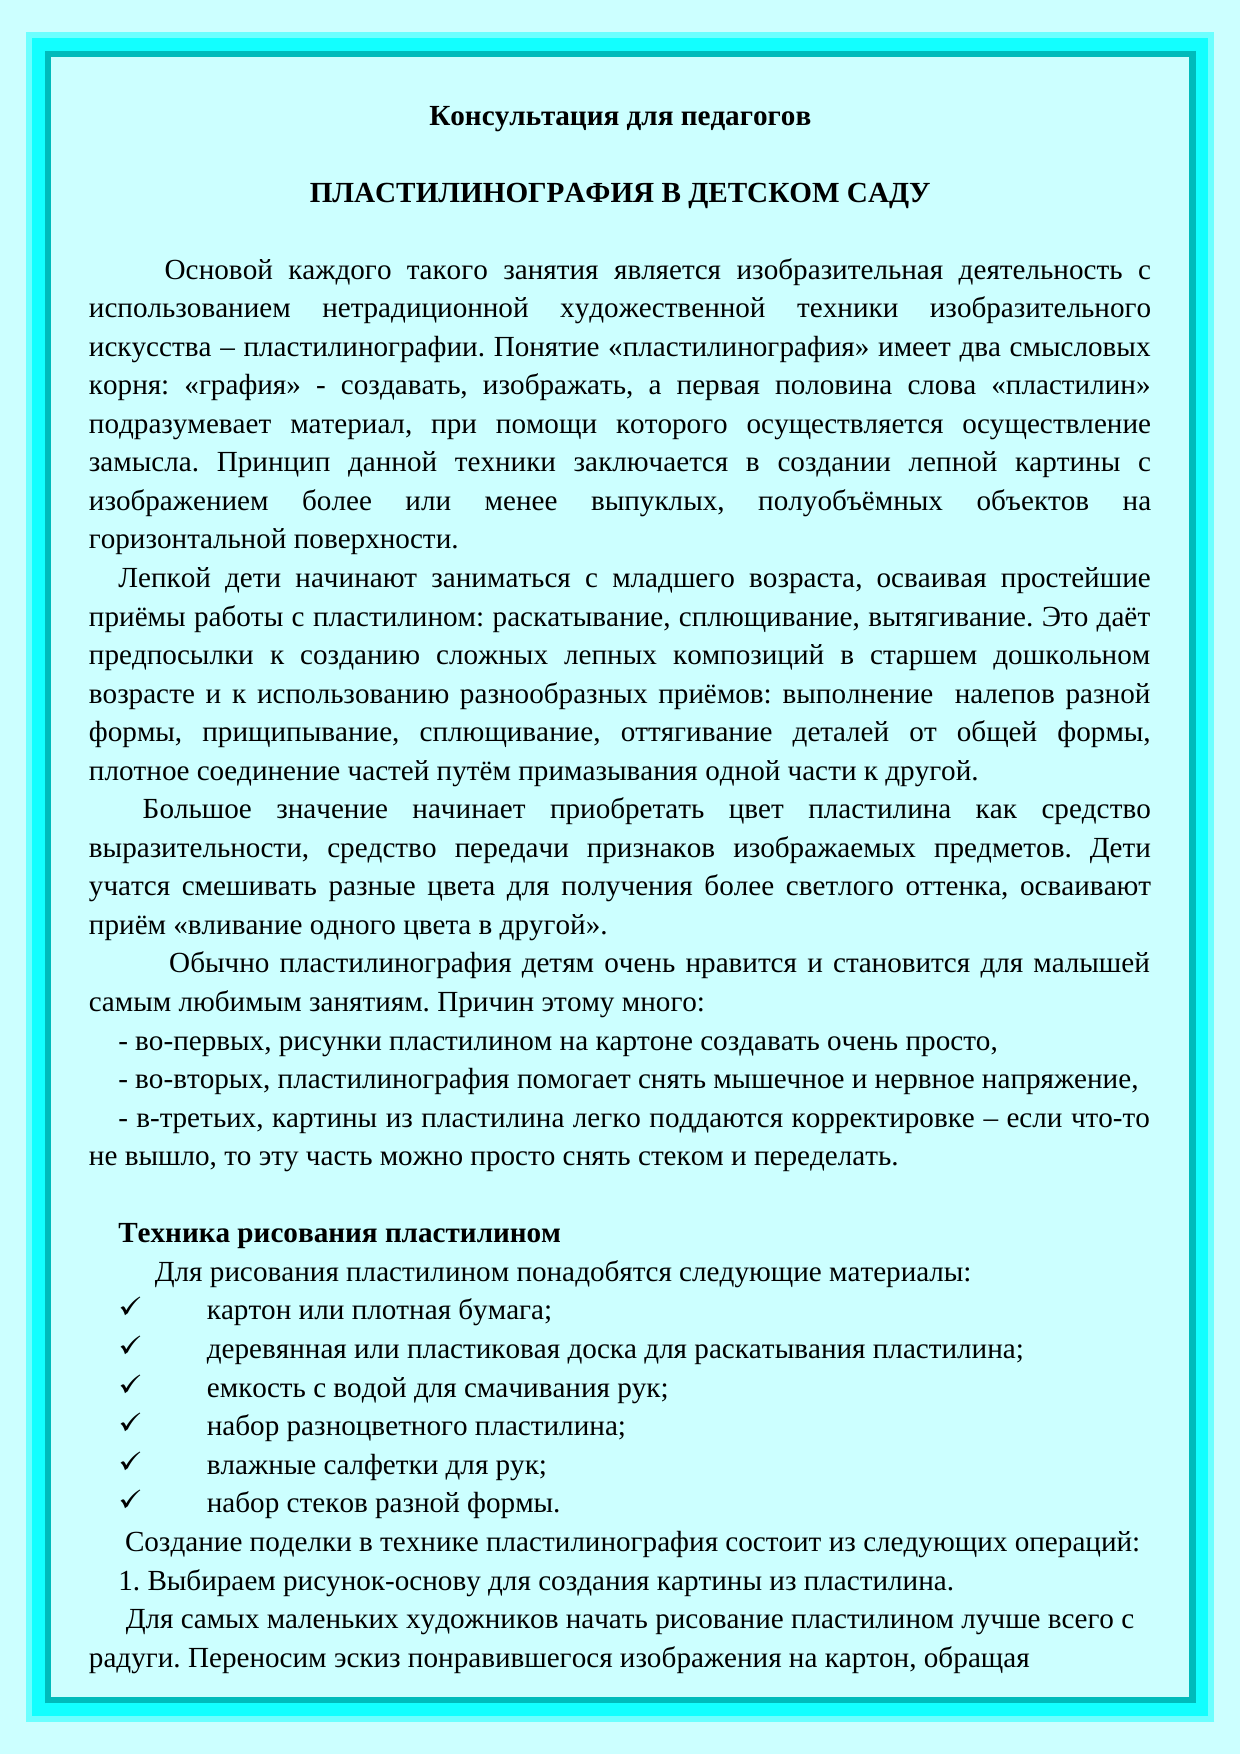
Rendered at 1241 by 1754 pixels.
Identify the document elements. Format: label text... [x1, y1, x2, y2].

text Создание поделки в технике пластилинография состоит из следующих операций: [59, 1524, 1152, 1558]
text Основой каждого такого занятия является изобразительная деятельность с использованием нетрадиционной художественной техники изобразительного искусства – пластилинографии. Понятие «пластилинография» имеет два смысловых корня: «графия» - создавать, изображать, а первая половина слова «пластилин» подразумевает материал, при помощи которого осуществляется осуществление замысла. Принцип данной техники заключается в создании лепной картины с изображением более или менее выпуклых, полуобъёмных объектов на горизонтальной поверхности. [89, 252, 1152, 555]
text - во-первых, рисунки пластилином на картоне создавать очень просто, [89, 1023, 1152, 1056]
text ПЛАСТИЛИНОГРАФИЯ В ДЕТСКОМ САДУ [59, 175, 1181, 208]
text - во-вторых, пластилинография помогает снять мышечное и нервное напряжение, [89, 1061, 1152, 1095]
text Обычно пластилинография детям очень нравится и становится для малышей самым любимым занятиям. Причин этому много: [89, 946, 1152, 1018]
text 1. Выбираем рисунок-основу для создания картины из пластилина. [89, 1563, 1152, 1596]
text Для самых маленьких художников начать рисование пластилином лучше всего с радуги. Переносим эскиз понравившегося изображения на картон, обращая [89, 1601, 1152, 1673]
list емкость с водой для смачивания рук; [89, 1370, 1152, 1403]
list деревянная или пластиковая доска для раскатывания пластилина; [89, 1331, 1152, 1365]
text Для рисования пластилином понадобятся следующие материалы: [89, 1254, 1152, 1287]
text Консультация для педагогов [59, 98, 1181, 131]
text Техника рисования пластилином [89, 1215, 1152, 1249]
list картон или плотная бумага; [89, 1292, 1152, 1326]
list набор разноцветного пластилина; [89, 1408, 1152, 1442]
text Лепкой дети начинают заниматься с младшего возраста, осваивая простейшие приёмы работы с пластилином: раскатывание, сплющивание, вытягивание. Это даёт предпосылки к созданию сложных лепных композиций в старшем дошкольном возрасте и к использованию разнообразных приёмов: выполнение налепов разной формы, прищипывание, сплющивание, оттягивание деталей от общей формы, плотное соединение частей путём примазывания одной части к другой. [89, 560, 1152, 786]
list влажные салфетки для рук; [89, 1447, 1152, 1481]
list набор стеков разной формы. [89, 1486, 1152, 1519]
text - в-третьих, картины из пластилина легко поддаются корректировке – если что-то не вышло, то эту часть можно просто снять стеком и переделать. [89, 1100, 1152, 1172]
text Большое значение начинает приобретать цвет пластилина как средство выразительности, средство передачи признаков изображаемых предметов. Дети учатся смешивать разные цвета для получения более светлого оттенка, осваивают приём «вливание одного цвета в другой». [89, 791, 1152, 941]
